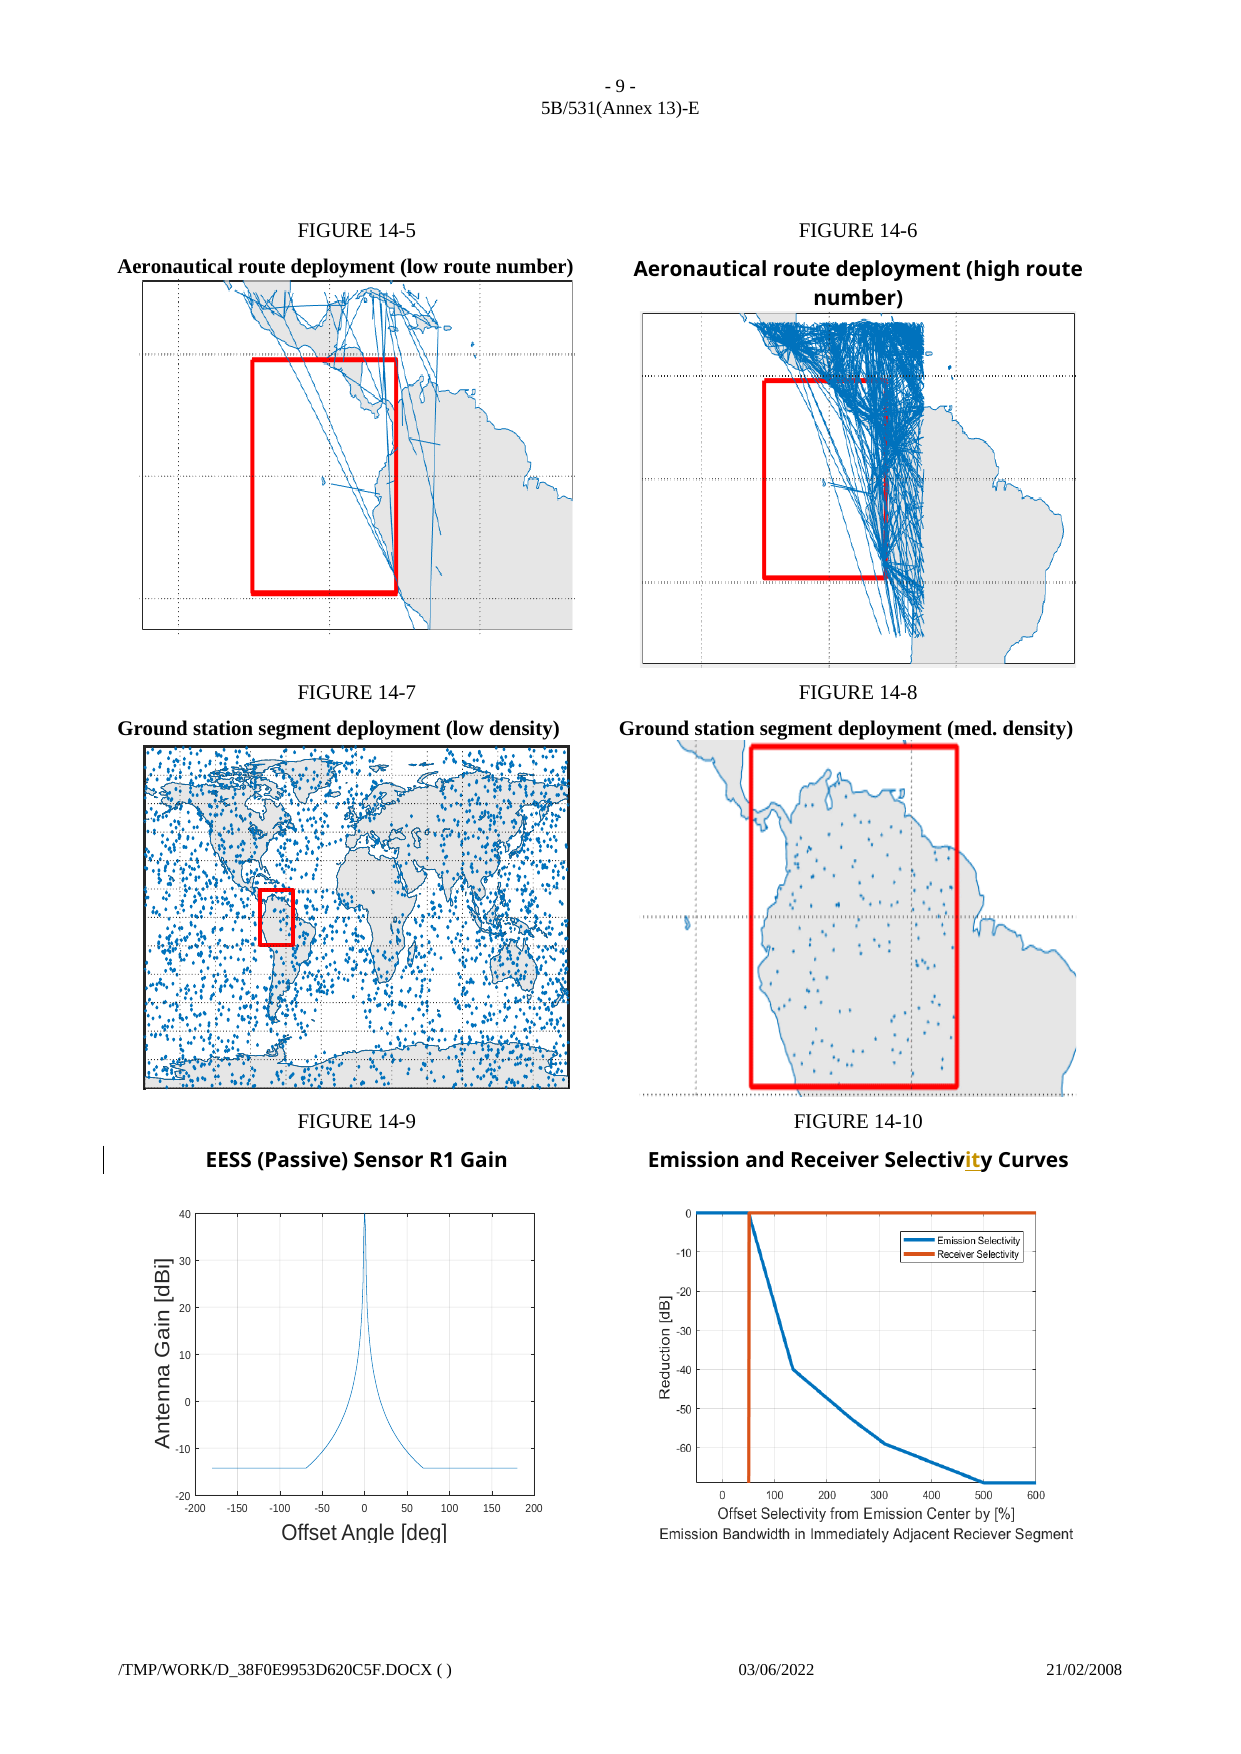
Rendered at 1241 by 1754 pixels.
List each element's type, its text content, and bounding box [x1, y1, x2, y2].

picture [639, 311, 1077, 668]
table_cell FIGURE 14-7 Ground station segment deployment (low density) [106, 680, 607, 1109]
table_cell FIGURE 14-8 Ground station segment deployment (med. density) [607, 680, 1109, 1109]
table_header FIGURE 14-5 Aeronautical route deployment (low route number) [106, 218, 607, 680]
table_cell FIGURE 14-9 EESS (Passive) Sensor R1 Gain [106, 1109, 607, 1555]
table_cell FIGURE 14-10 Emission and Receiver Selectivy Curves [607, 1109, 1109, 1555]
picture [639, 1186, 1077, 1543]
picture [639, 740, 1077, 1097]
picture [138, 278, 575, 635]
table_header FIGURE 14-6 Aeronautical route deployment (high route number) [607, 218, 1109, 680]
